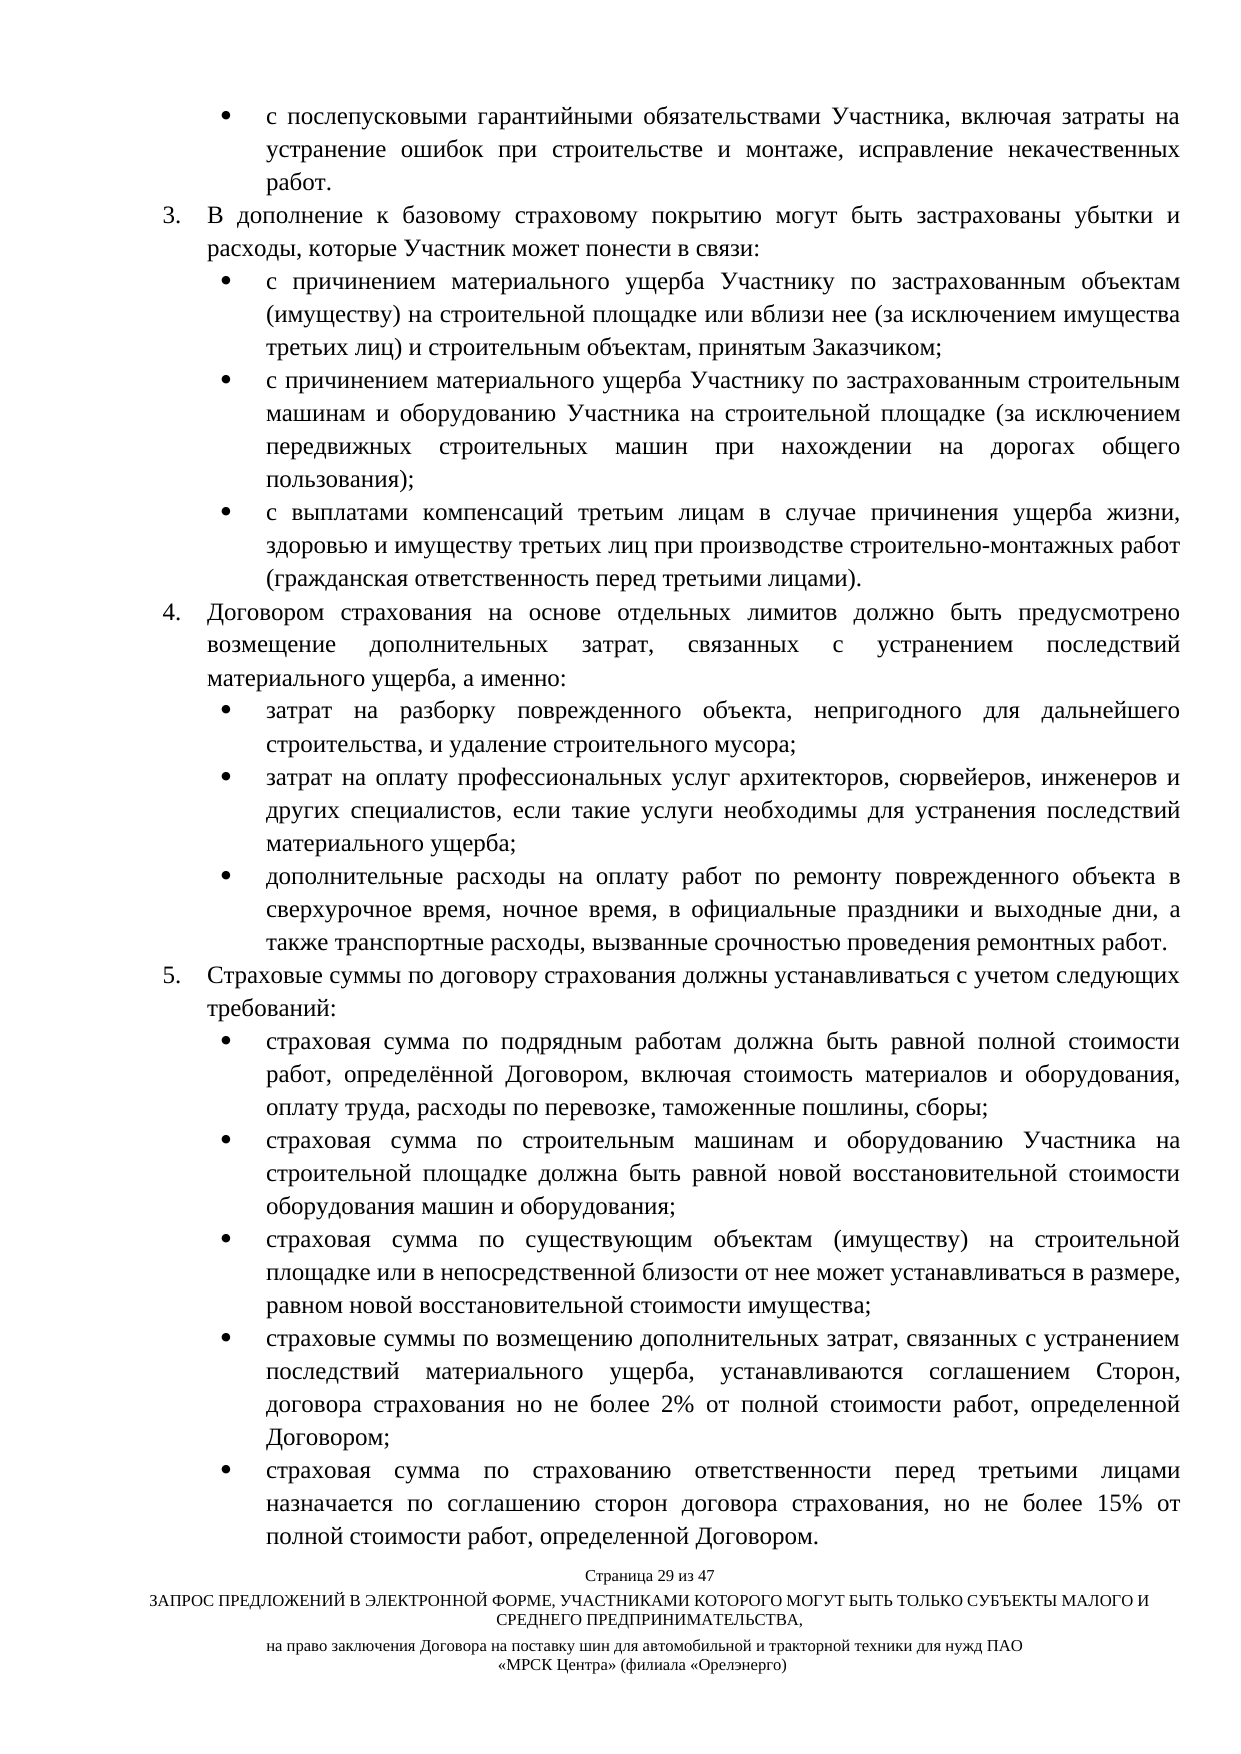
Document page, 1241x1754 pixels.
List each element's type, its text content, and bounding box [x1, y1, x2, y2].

list затрат на разборку поврежденного объекта, непригодного для дальнейшего строительства, и удаление строительного мусора; [222, 696, 1181, 757]
list страховые суммы по возмещению дополнительных затрат, связанных с устранением последствий материального ущерба, устанавливаются соглашением Сторон, договора страхования но не более 2% от полной стоимости работ, определенной Договором; [222, 1323, 1181, 1451]
list В дополнение к базовому страховому покрытию могут быть застрахованы убытки и расходы, которые Участник может понести в связи: [162, 200, 1181, 262]
list Договором страхования на основе отдельных лимитов должно быть предусмотрено возмещение дополнительных затрат, связанных с устранением последствий материального ущерба, а именно: [162, 597, 1181, 691]
list страховая сумма по существующим объектам (имуществу) на строительной площадке или в непосредственной близости от нее может устанавливаться в размере, равном новой восстановительной стоимости имущества; [222, 1224, 1181, 1319]
list затрат на оплату профессиональных услуг архитекторов, сюрвейеров, инженеров и других специалистов, если такие услуги необходимы для устранения последствий материального ущерба; [222, 762, 1181, 856]
list дополнительные расходы на оплату работ по ремонту поврежденного объекта в сверхурочное время, ночное время, в официальные праздники и выходные дни, а также транспортные расходы, вызванные срочностью проведения ремонтных работ. [222, 861, 1181, 956]
list с причинением материального ущерба Участнику по застрахованным объектам (имуществу) на строительной площадке или вблизи нее (за исключением имущества третьих лиц) и строительным объектам, принятым Заказчиком; [222, 266, 1181, 361]
list страховая сумма по страхованию ответственности перед третьими лицами назначается по соглашению сторон договора страхования, но не более 15% от полной стоимости работ, определенной Договором. [222, 1455, 1181, 1550]
list страховая сумма по подрядным работам должна быть равной полной стоимости работ, определённой Договором, включая стоимость материалов и оборудования, оплату труда, расходы по перевозке, таможенные пошлины, сборы; [222, 1026, 1181, 1121]
list страховая сумма по строительным машинам и оборудованию Участника на строительной площадке должна быть равной новой восстановительной стоимости оборудования машин и оборудования; [222, 1125, 1181, 1220]
list с выплатами компенсаций третьим лицам в случае причинения ущерба жизни, здоровью и имуществу третьих лиц при производстве строительно-монтажных работ (гражданская ответственность перед третьими лицами). [222, 497, 1181, 592]
list с послепусковыми гарантийными обязательствами Участника, включая затраты на устранение ошибок при строительстве и монтаже, исправление некачественных работ. [222, 101, 1181, 196]
list с причинением материального ущерба Участнику по застрахованным строительным машинам и оборудованию Участника на строительной площадке (за исключением передвижных строительных машин при нахождении на дорогах общего пользования); [222, 365, 1181, 493]
list Страховые суммы по договору страхования должны устанавливаться с учетом следующих требований: [162, 960, 1181, 1022]
